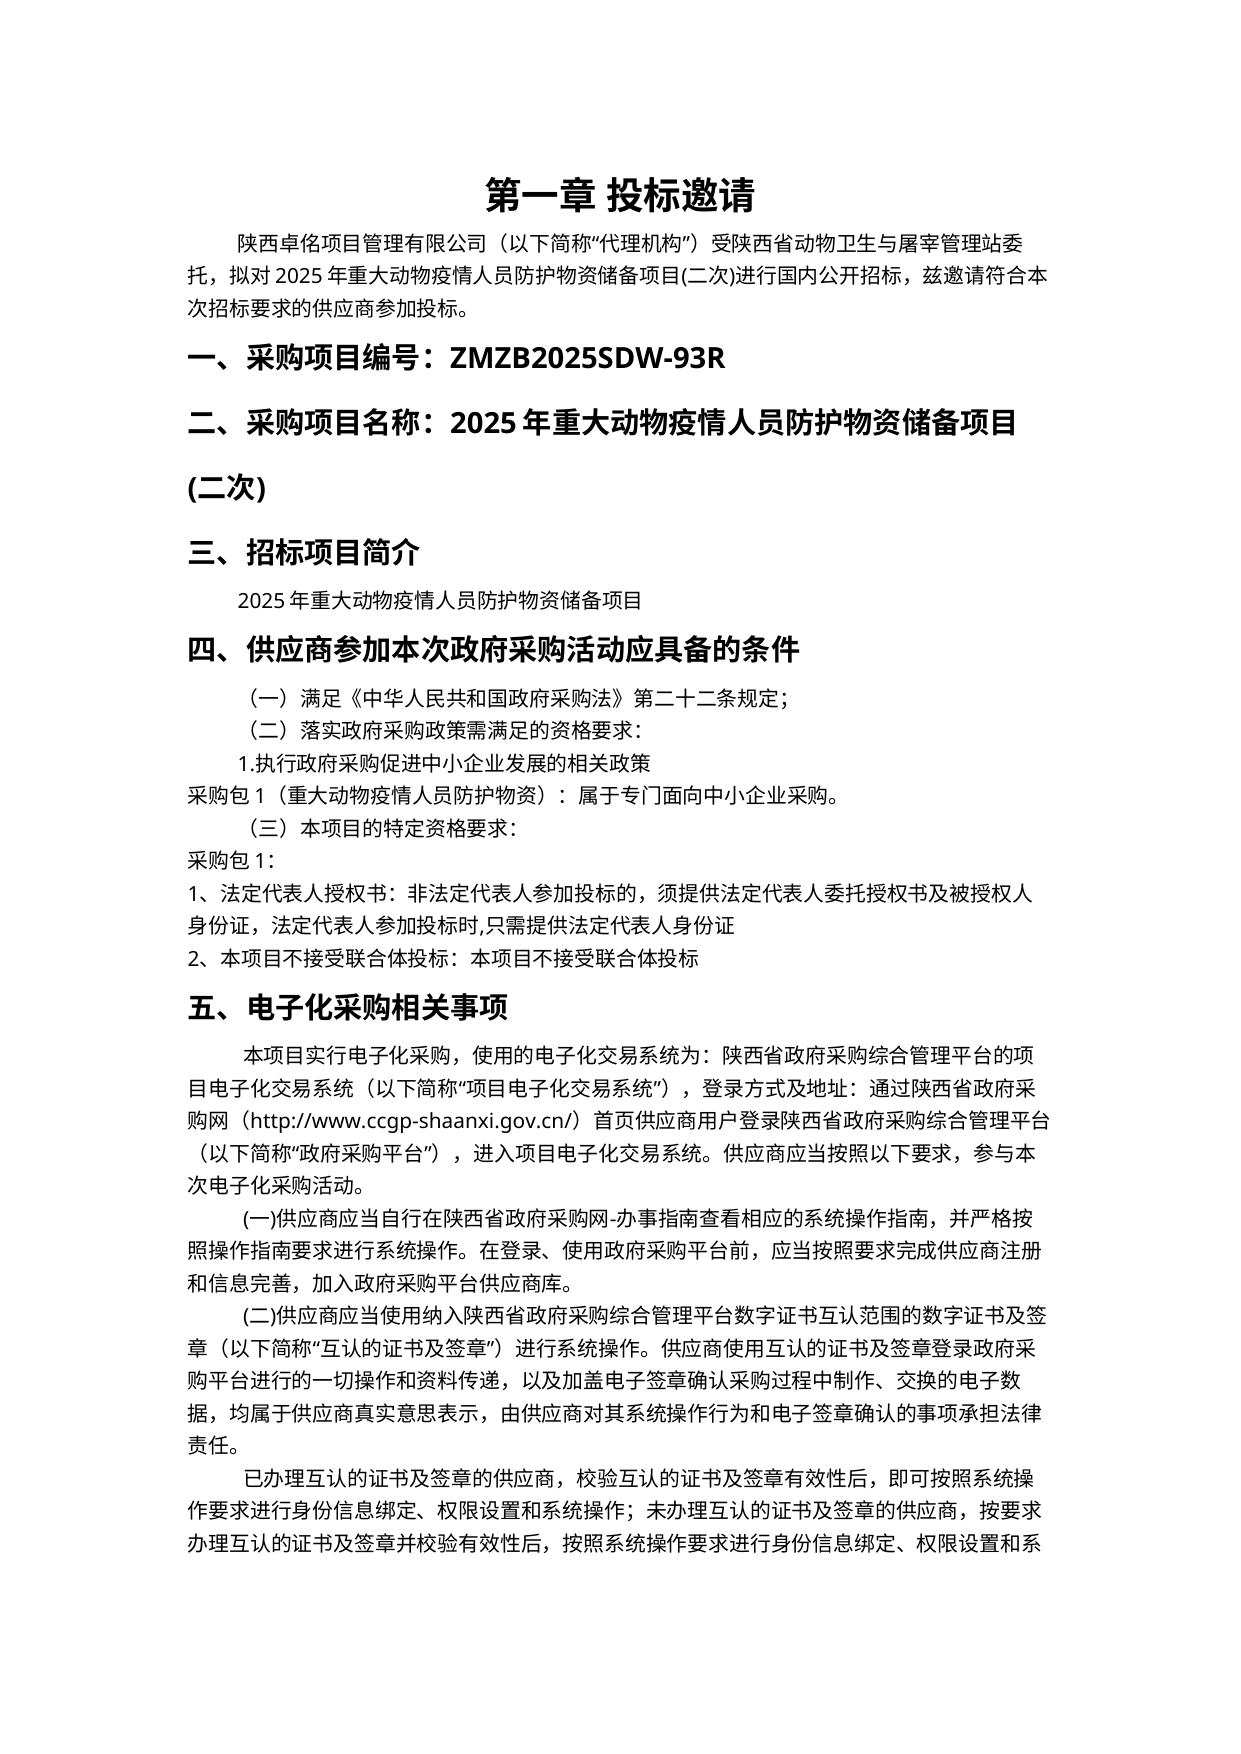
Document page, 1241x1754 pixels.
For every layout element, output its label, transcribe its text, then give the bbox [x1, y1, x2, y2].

text 三、招标项目简介 [187, 519, 1053, 584]
text 1、法定代表人授权书：非法定代表人参加投标的，须提供法定代表人委托授权书及被授权人身份证，法定代表人参加投标时,只需提供法定代表人身份证 [187, 877, 1053, 942]
text 一、采购项目编号：ZMZB2025SDW-93R [187, 324, 1053, 389]
text 第一章 投标邀请 [187, 162, 1053, 227]
text （一）满足《中华人民共和国政府采购法》第二十二条规定； [187, 682, 1053, 714]
text (一)供应商应当自行在陕西省政府采购网-办事指南查看相应的系统操作指南，并严格按照操作指南要求进行系统操作。在登录、使用政府采购平台前，应当按照要求完成供应商注册和信息完善，加入政府采购平台供应商库。 [187, 1202, 1053, 1299]
text 四、供应商参加本次政府采购活动应具备的条件 [187, 617, 1053, 682]
text （三）本项目的特定资格要求： [187, 812, 1053, 844]
text （二）落实政府采购政策需满足的资格要求： [187, 714, 1053, 747]
text (二)供应商应当使用纳入陕西省政府采购综合管理平台数字证书互认范围的数字证书及签章（以下简称“互认的证书及签章”）进行系统操作。供应商使用互认的证书及签章登录政府采购平台进行的一切操作和资料传递，以及加盖电子签章确认采购过程中制作、交换的电子数据，均属于供应商真实意思表示，由供应商对其系统操作行为和电子签章确认的事项承担法律责任。 [187, 1299, 1053, 1462]
text 二、采购项目名称：2025年重大动物疫情人员防护物资储备项目(二次) [187, 389, 1053, 519]
text 2025年重大动物疫情人员防护物资储备项目 [187, 584, 1053, 617]
text 五、电子化采购相关事项 [187, 974, 1053, 1039]
text 陕西卓佲项目管理有限公司（以下简称“代理机构”）受陕西省动物卫生与屠宰管理站委托，拟对2025年重大动物疫情人员防护物资储备项目(二次)进行国内公开招标，兹邀请符合本次招标要求的供应商参加投标。 [187, 227, 1053, 324]
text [187, 1462, 1053, 1559]
text 2、本项目不接受联合体投标：本项目不接受联合体投标 [187, 942, 1053, 974]
text 本项目实行电子化采购，使用的电子化交易系统为：陕西省政府采购综合管理平台的项目电子化交易系统（以下简称“项目电子化交易系统”），登录方式及地址：通过陕西省政府采购网（http://www.ccgp-shaanxi.gov.cn/）首页供应商用户登录陕西省政府采购综合管理平台（以下简称“政府采购平台”），进入项目电子化交易系统。供应商应当按照以下要求，参与本次电子化采购活动。 [187, 1039, 1053, 1202]
text 采购包1（重大动物疫情人员防护物资）：属于专门面向中小企业采购。 [187, 779, 1053, 812]
text 1.执行政府采购促进中小企业发展的相关政策 [187, 747, 1053, 779]
text 采购包1： [187, 844, 1053, 877]
